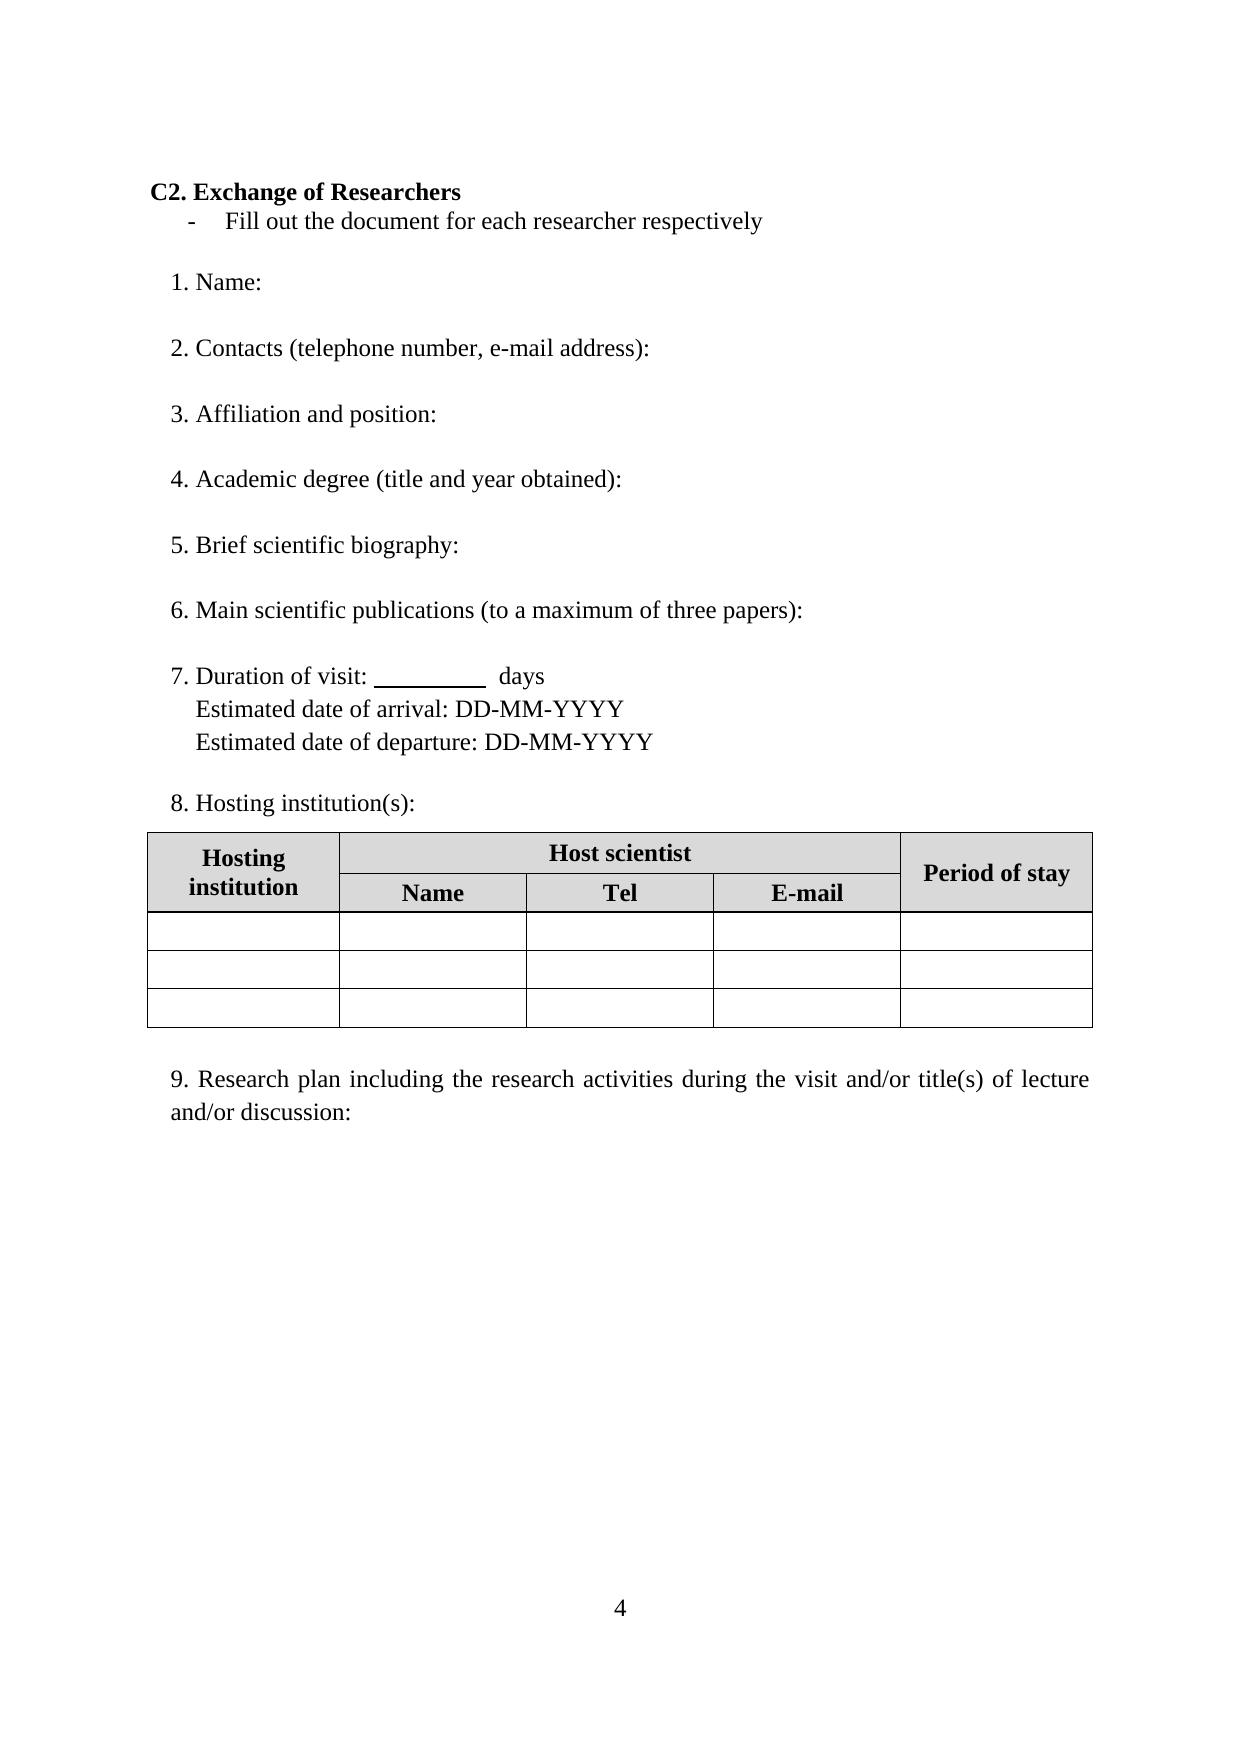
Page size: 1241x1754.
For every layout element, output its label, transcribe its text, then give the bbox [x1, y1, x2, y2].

table_cell Name [340, 874, 526, 911]
table_cell [148, 951, 339, 988]
list Fill out the document for each researcher respectively [187, 206, 1090, 235]
table_cell Tel [527, 874, 713, 911]
table_cell [901, 951, 1092, 988]
table_cell [527, 913, 713, 950]
text Estimated date of arrival: DD-MM-YYYY [170, 690, 1090, 723]
text 2. Contacts (telephone number, e-mail address): [170, 329, 1090, 362]
text C2. Exchange of Researchers [150, 177, 1090, 206]
text 3. Affiliation and position: [170, 395, 1090, 427]
table_cell [340, 951, 526, 988]
table_cell [901, 989, 1092, 1027]
table_cell E-mail [714, 874, 900, 911]
table_header Hosting institution [148, 833, 339, 911]
text 5. Brief scientific biography: [170, 526, 1090, 559]
table_cell [148, 913, 339, 950]
text Estimated date of departure: DD-MM-YYYY [170, 723, 1090, 756]
table_cell [527, 951, 713, 988]
table_header Host scientist [340, 833, 900, 873]
table_header Period of stay [901, 833, 1092, 911]
table_cell [527, 989, 713, 1027]
text 8. Hosting institution(s): [170, 788, 1090, 817]
table_cell [901, 913, 1092, 950]
table_cell [340, 913, 526, 950]
table_cell [148, 989, 339, 1027]
table_cell [714, 951, 900, 988]
table_cell [714, 989, 900, 1027]
table_cell [714, 913, 900, 950]
text 9. Research plan including the research activities during the visit and/or title(s) of lecture and/or discussion: [170, 1061, 1090, 1126]
text 4. Academic degree (title and year obtained): [170, 460, 1090, 493]
table_cell [340, 989, 526, 1027]
text 6. Main scientific publications (to a maximum of three papers): [170, 592, 1090, 624]
text 7. Duration of visit: days [170, 657, 1090, 690]
text 1. Name: [170, 263, 1090, 296]
